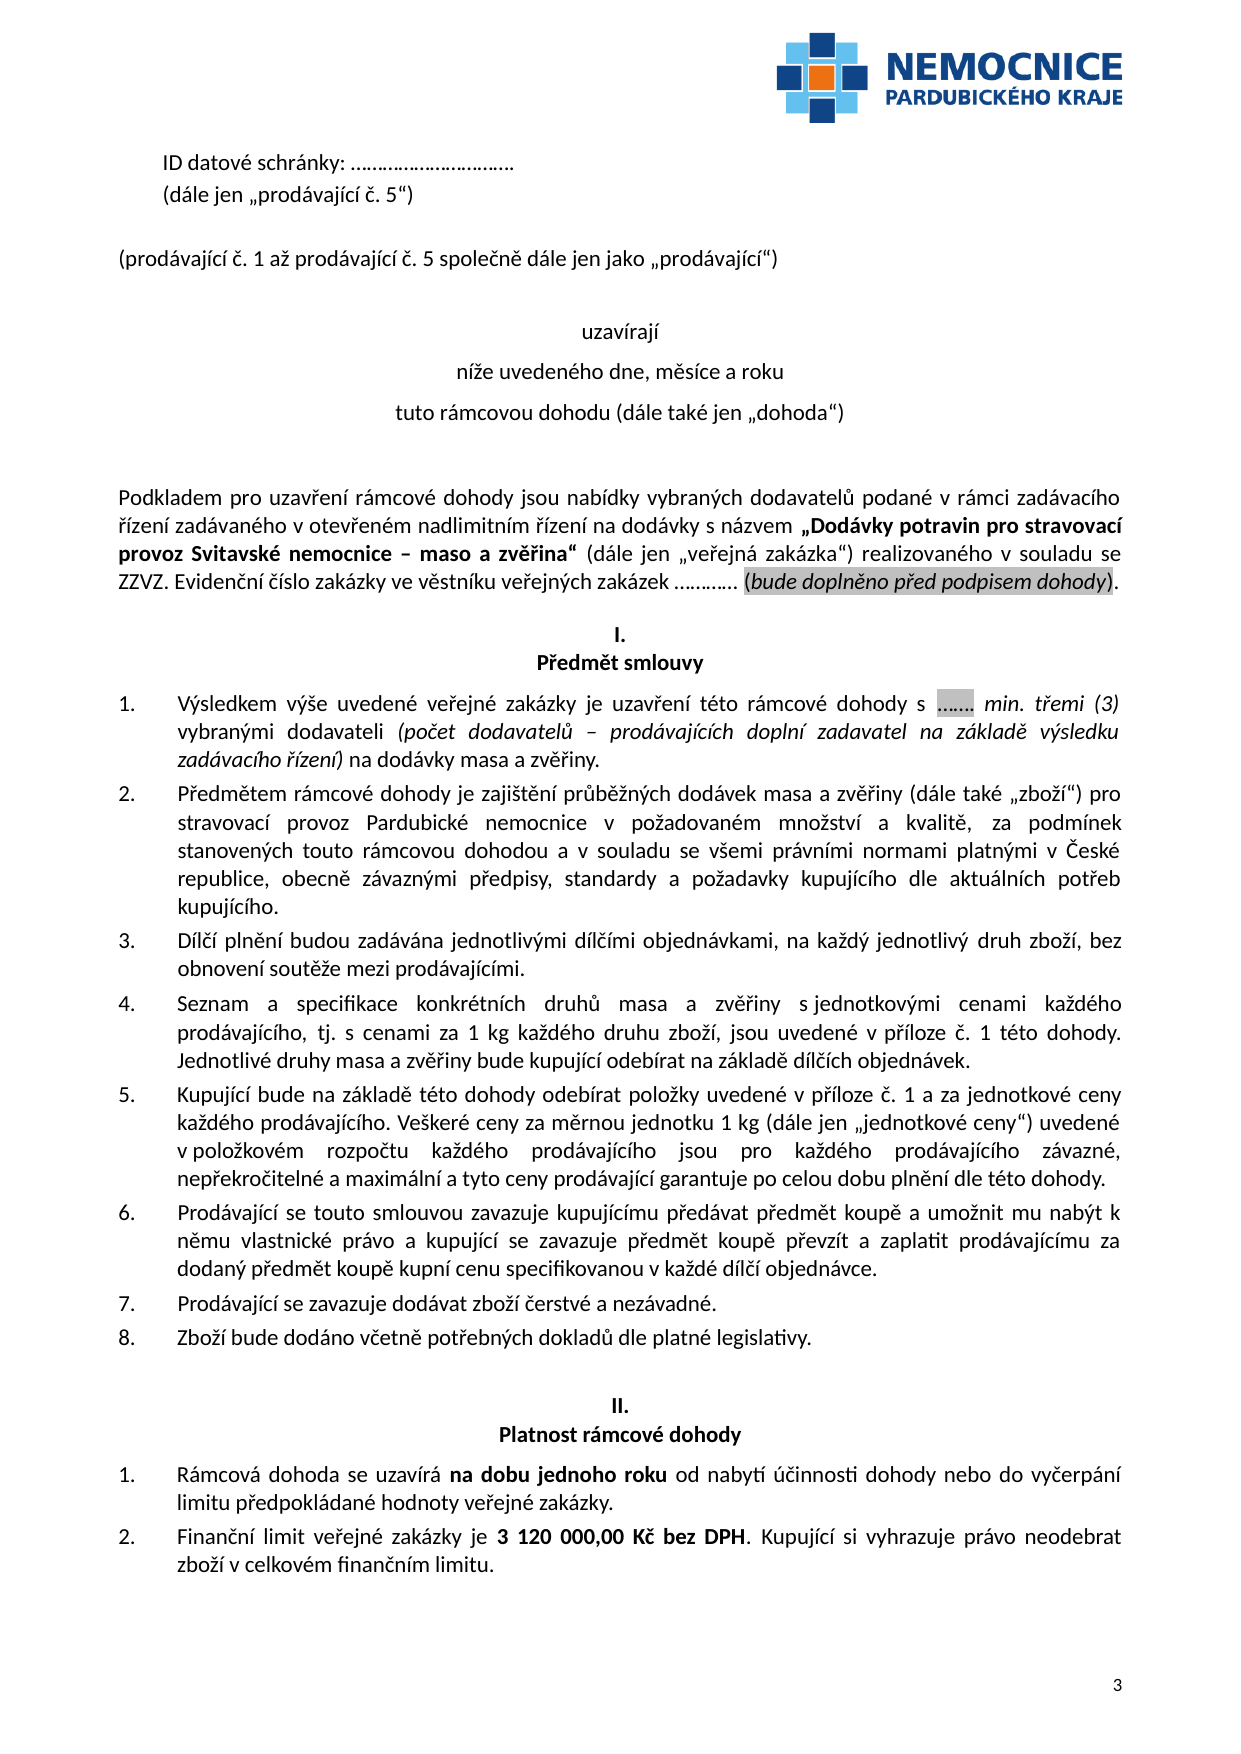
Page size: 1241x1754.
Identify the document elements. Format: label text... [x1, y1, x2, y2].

text 7. Prodávající se zavazuje dodávat zboží čerstvé a nezávadné. [118, 1289, 1122, 1317]
text II. [118, 1392, 1122, 1420]
subtitle níže uvedeného dne, měsíce a roku [118, 357, 1122, 386]
list Předmětem rámcové dohody je zajištění průběžných dodávek masa a zvěřiny (dále také „zboží“) pro stravovací provoz Pardubické nemocnice v požadovaném množství a kvalitě, za podmínek stanovených touto rámcovou dohodou a v souladu se všemi právními normami platnými v České republice, obecně závaznými předpisy, standardy a požadavky kupujícího dle aktuálních potřeb kupujícího. [118, 779, 1122, 920]
list Výsledkem výše uvedené veřejné zakázky je uzavření této rámcové dohody s ……. min. třemi (3) vybranými dodavateli (počet dodavatelů – prodávajících doplní zadavatel na základě výsledku zadávacího řízení) na dodávky masa a zvěřiny. [118, 689, 1122, 773]
text 2. Finanční limit veřejné zakázky je 3 120 000,00 Kč bez DPH. Kupující si vyhrazuje právo neodebrat zboží v celkovém finančním limitu. [118, 1522, 1122, 1578]
text (dále jen „prodávající č. 5“) [162, 180, 1122, 208]
picture [775, 31, 1123, 124]
text (prodávající č. 1 až prodávající č. 5 společně dále jen jako „prodávající“) [118, 244, 1122, 272]
list Dílčí plnění budou zadávána jednotlivými dílčími objednávkami, na každý jednotlivý druh zboží, bez obnovení soutěže mezi prodávajícími. [118, 927, 1122, 983]
text ID datové schránky: …………………………. [162, 148, 1122, 176]
subtitle tuto rámcovou dohodu (dále také jen „dohoda“) [118, 398, 1122, 426]
text 4. Seznam a specifikace konkrétních druhů masa a zvěřiny s jednotkovými cenami každého prodávajícího, tj. s cenami za 1 kg každého druhu zboží, jsou uvedené v příloze č. 1 této dohody. Jednotlivé druhy masa a zvěřiny bude kupující odebírat na základě dílčích objednávek. [118, 989, 1122, 1074]
text 6. Prodávající se touto smlouvou zavazuje kupujícímu předávat předmět koupě a umožnit mu nabýt k němu vlastnické právo a kupující se zavazuje předmět koupě převzít a zaplatit prodávajícímu za dodaný předmět koupě kupní cenu specifikovanou v každé dílčí objednávce. [118, 1198, 1122, 1283]
subtitle uzavírají [118, 317, 1122, 345]
text Předmět smlouvy [118, 648, 1122, 676]
text 5. Kupující bude na základě této dohody odebírat položky uvedené v příloze č. 1 a za jednotkové ceny každého prodávajícího. Veškeré ceny za měrnou jednotku 1 kg (dále jen „jednotkové ceny“) uvedené v položkovém rozpočtu každého prodávajícího jsou pro každého prodávajícího závazné, nepřekročitelné a maximální a tyto ceny prodávající garantuje po celou dobu plnění dle této dohody. [118, 1080, 1122, 1192]
text I. [118, 620, 1122, 648]
text 8. Zboží bude dodáno včetně potřebných dokladů dle platné legislativy. [118, 1323, 1122, 1351]
text Podkladem pro uzavření rámcové dohody jsou nabídky vybraných dodavatelů podané v rámci zadávacího řízení zadávaného v otevřeném nadlimitním řízení na dodávky s názvem „Dodávky potravin pro stravovací provoz Svitavské nemocnice – maso a zvěřina“ (dále jen „veřejná zakázka“) realizovaného v souladu se ZZVZ. Evidenční číslo zakázky ve věstníku veřejných zakázek ………… (bude doplněno před podpisem dohody). [118, 483, 1122, 595]
text 1. Rámcová dohoda se uzavírá na dobu jednoho roku od nabytí účinnosti dohody nebo do vyčerpání limitu předpokládané hodnoty veřejné zakázky. [118, 1460, 1122, 1516]
text Platnost rámcové dohody [118, 1420, 1122, 1448]
